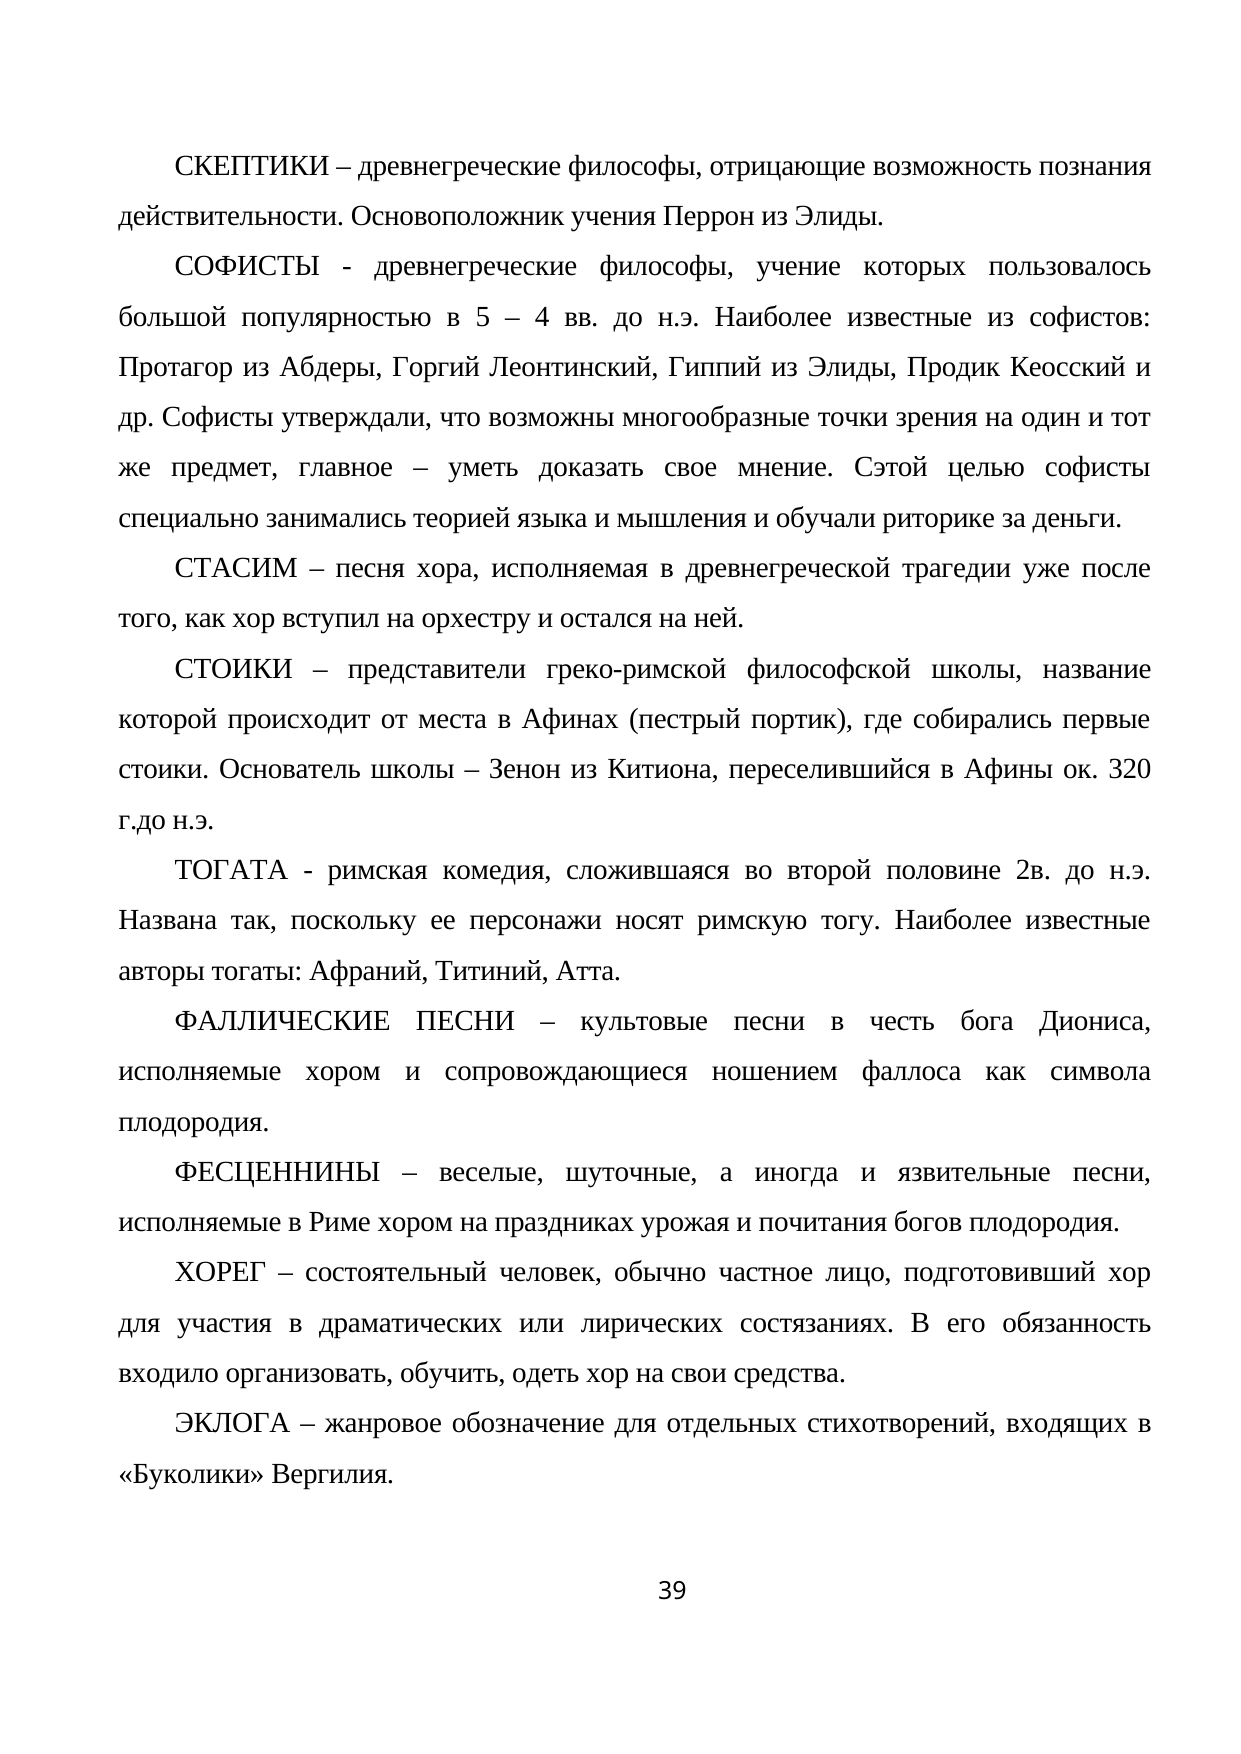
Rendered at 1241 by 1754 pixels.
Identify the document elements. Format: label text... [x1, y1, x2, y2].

text ФАЛЛИЧЕСКИЕ ПЕСНИ – культовые песни в честь бога Диониса, исполняемые хором и сопровождающиеся ношением фаллоса как символа плодородия. [118, 1003, 1152, 1137]
text ХОРЕГ – состоятельный человек, обычно частное лицо, подготовивший хор для участия в драматических или лирических состязаниях. В его обязанность входило организовать, обучить, одеть хор на свои средства. [118, 1254, 1152, 1389]
text СОФИСТЫ - древнегреческие философы, учение которых пользовалось большой популярностью в 5 – 4 вв. до н.э. Наиболее известные из софистов: Протагор из Абдеры, Горгий Леонтинский, Гиппий из Элиды, Продик Кеосский и др. Софисты утверждали, что возможны многообразные точки зрения на один и тот же предмет, главное – уметь доказать свое мнение. Сэтой целью софисты специально занимались теорией языка и мышления и обучали риторике за деньги. [118, 248, 1152, 533]
text ЭКЛОГА – жанровое обозначение для отдельных стихотворений, входящих в «Буколики» Вергилия. [118, 1406, 1152, 1489]
text ТОГАТА - римская комедия, сложившаяся во второй половине 2в. до н.э. Названа так, поскольку ее персонажи носят римскую тогу. Наиболее известные авторы тогаты: Афраний, Титиний, Атта. [118, 852, 1152, 986]
text СТАСИМ – песня хора, исполняемая в древнегреческой трагедии уже после того, как хор вступил на орхестру и остался на ней. [118, 550, 1152, 634]
text СКЕПТИКИ – древнегреческие философы, отрицающие возможность познания действительности. Основоположник учения Перрон из Элиды. [118, 148, 1152, 232]
text ФЕСЦЕННИНЫ – веселые, шуточные, а иногда и язвительные песни, исполняемые в Риме хором на праздниках урожая и почитания богов плодородия. [118, 1154, 1152, 1238]
text СТОИКИ – представители греко-римской философской школы, название которой происходит от места в Афинах (пестрый портик), где собирались первые стоики. Основатель школы – Зенон из Китиона, переселившийся в Афины ок. .до н.э. [118, 651, 1152, 835]
